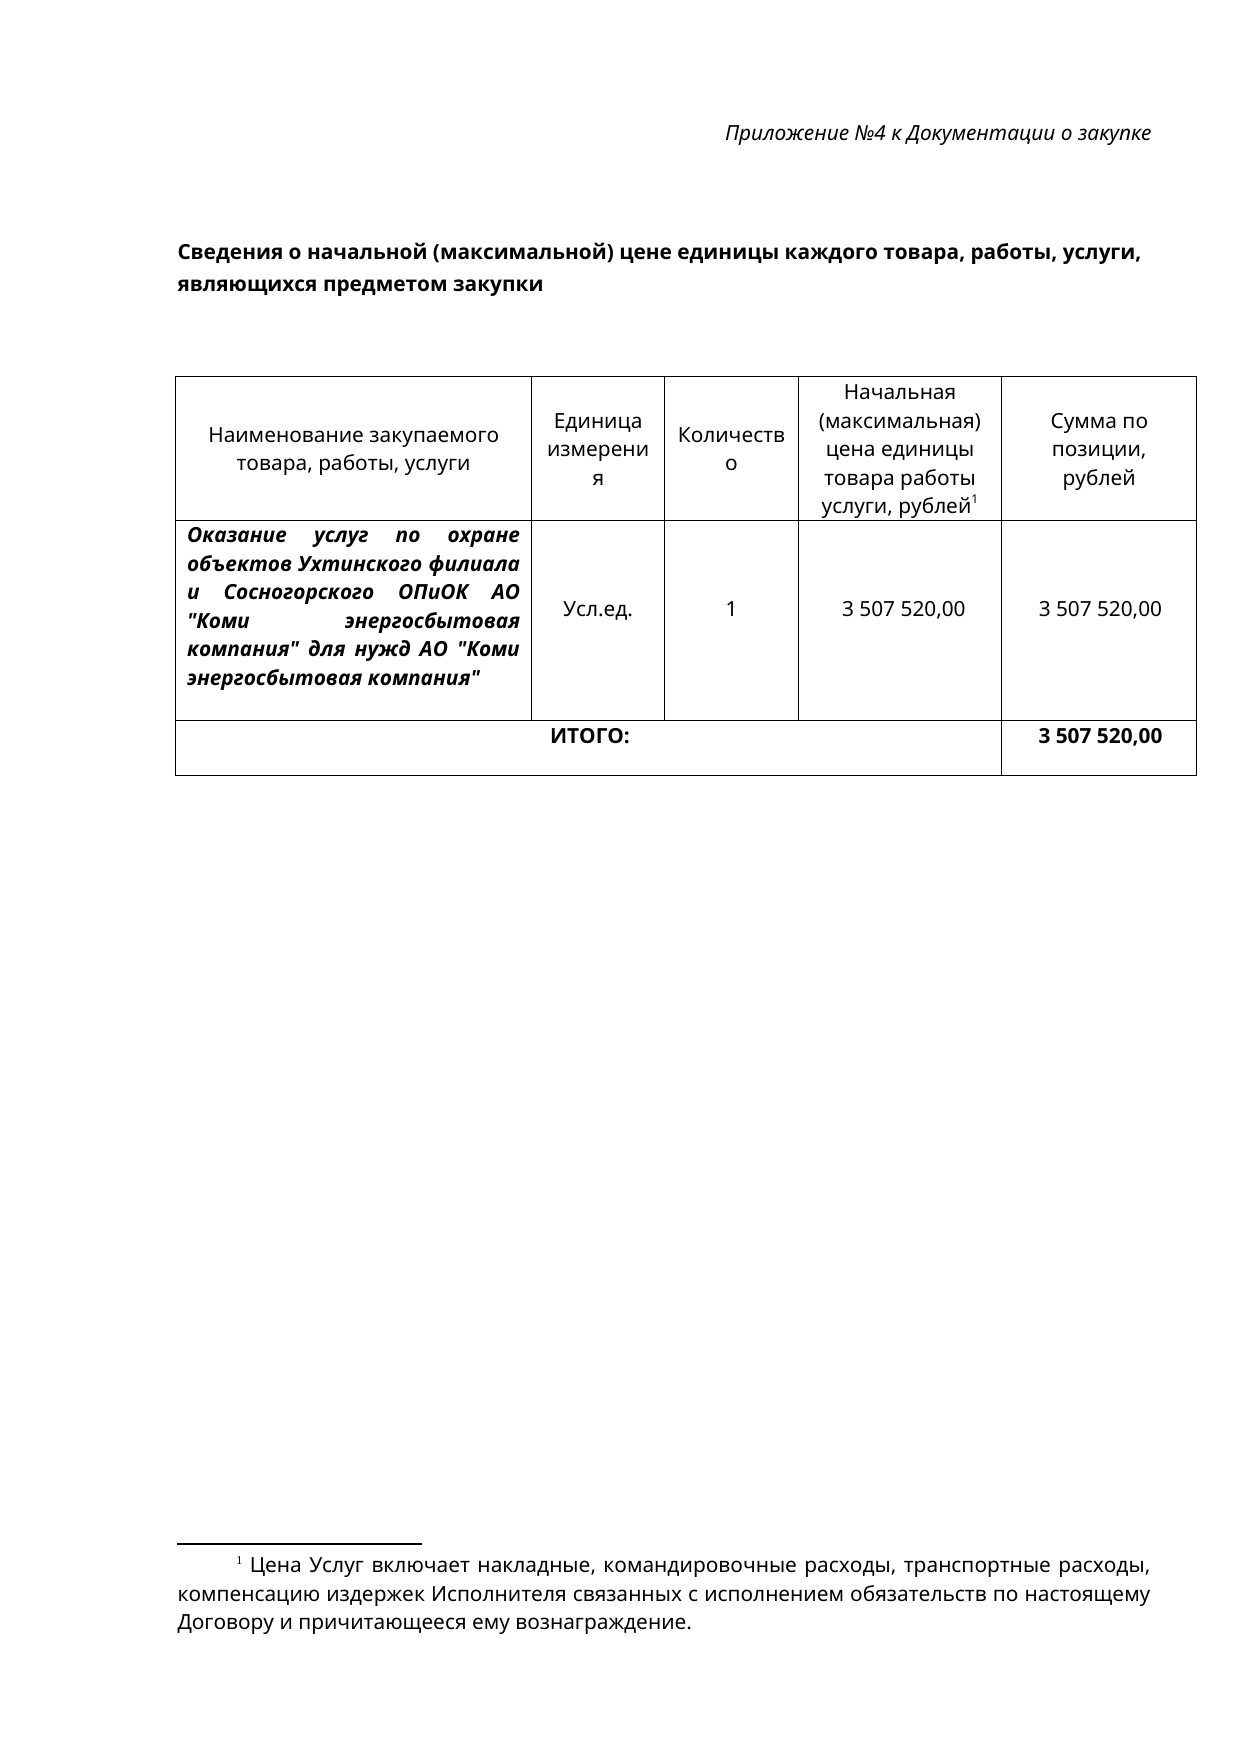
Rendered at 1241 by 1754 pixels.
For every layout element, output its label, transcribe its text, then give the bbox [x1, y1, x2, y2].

table_cell 3 507 520,00 [799, 521, 1001, 719]
table_cell 3 507 520,00 [1002, 721, 1196, 774]
list Приложение №4 к Документации о закупке [252, 118, 1152, 147]
table_cell Оказание услуг по охране объектов Ухтинского филиала и Сосногорского ОПиОК АО "Коми энергосбытовая компания" для нужд АО "Коми энергосбытовая компания" [176, 521, 531, 719]
table_header Количество [665, 377, 798, 519]
table_header Сумма по позиции, рублей [1002, 377, 1196, 519]
text Сведения о начальной (максимальной) цене единицы каждого товара, работы, услуги, являющихся предметом закупки [177, 237, 1152, 298]
table_cell ИТОГО: [176, 721, 1001, 774]
table_header Начальная (максимальная) цена единицы товара работы услуги, рублей [799, 377, 1001, 519]
table_header Наименование закупаемого товара, работы, услуги [176, 377, 531, 519]
table_cell 3 507 520,00 [1002, 521, 1196, 719]
table_cell Усл.ед. [532, 521, 664, 719]
table_header Единица измерения [532, 377, 664, 519]
table_cell 1 [665, 521, 798, 719]
